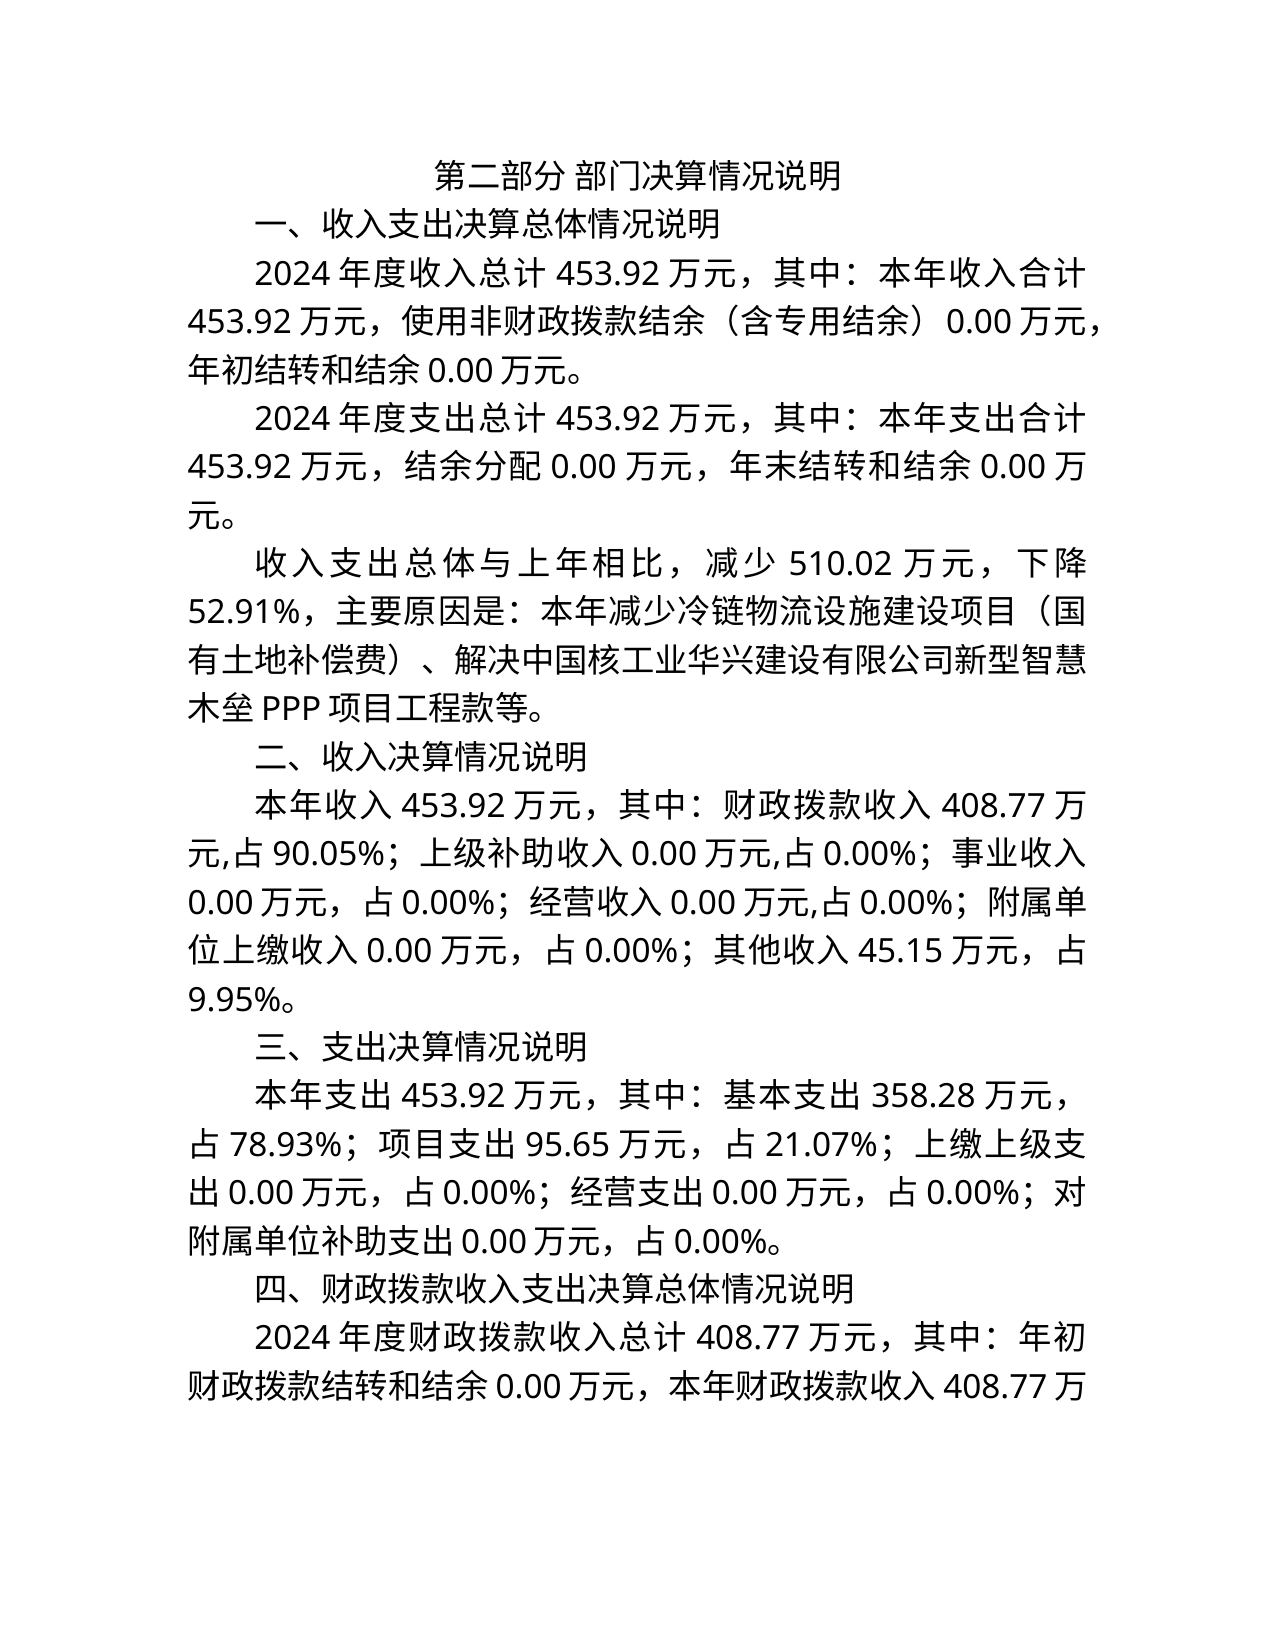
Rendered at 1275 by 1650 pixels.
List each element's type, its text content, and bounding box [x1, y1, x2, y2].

text 收入支出总体与上年相比，减少510.02万元，下降52.91%，主要原因是：本年减少冷链物流设施建设项目（国有土地补偿费）、解决中国核工业华兴建设有限公司新型智慧木垒PPP项目工程款等。 [187, 537, 1087, 730]
text 一、收入支出决算总体情况说明 [187, 198, 1087, 246]
text 2024年度支出总计453.92万元，其中：本年支出合计453.92万元，结余分配0.00万元，年末结转和结余0.00万元。 [187, 392, 1087, 537]
text 2024年度收入总计453.92万元，其中：本年收入合计453.92万元，使用非财政拨款结余（含专用结余）0.00万元，年初结转和结余0.00万元。 [187, 246, 1087, 392]
text 第二部分 部门决算情况说明 [187, 150, 1087, 198]
text 二、收入决算情况说明 [187, 730, 1087, 779]
text 本年支出453.92万元，其中：基本支出358.28万元，占78.93%；项目支出95.65万元，占21.07%；上缴上级支出0.00万元，占0.00%；经营支出0.00万元，占0.00%；对附属单位补助支出0.00万元，占0.00%。 [187, 1069, 1087, 1263]
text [187, 1311, 1087, 1408]
text 四、财政拨款收入支出决算总体情况说明 [187, 1263, 1087, 1311]
text 本年收入453.92万元，其中：财政拨款收入408.77万元,占90.05%；上级补助收入0.00万元,占0.00%；事业收入0.00万元，占0.00%；经营收入0.00万元,占0.00%；附属单位上缴收入0.00万元，占0.00%；其他收入45.15万元，占9.95%。 [187, 779, 1087, 1021]
text 三、支出决算情况说明 [187, 1021, 1087, 1069]
